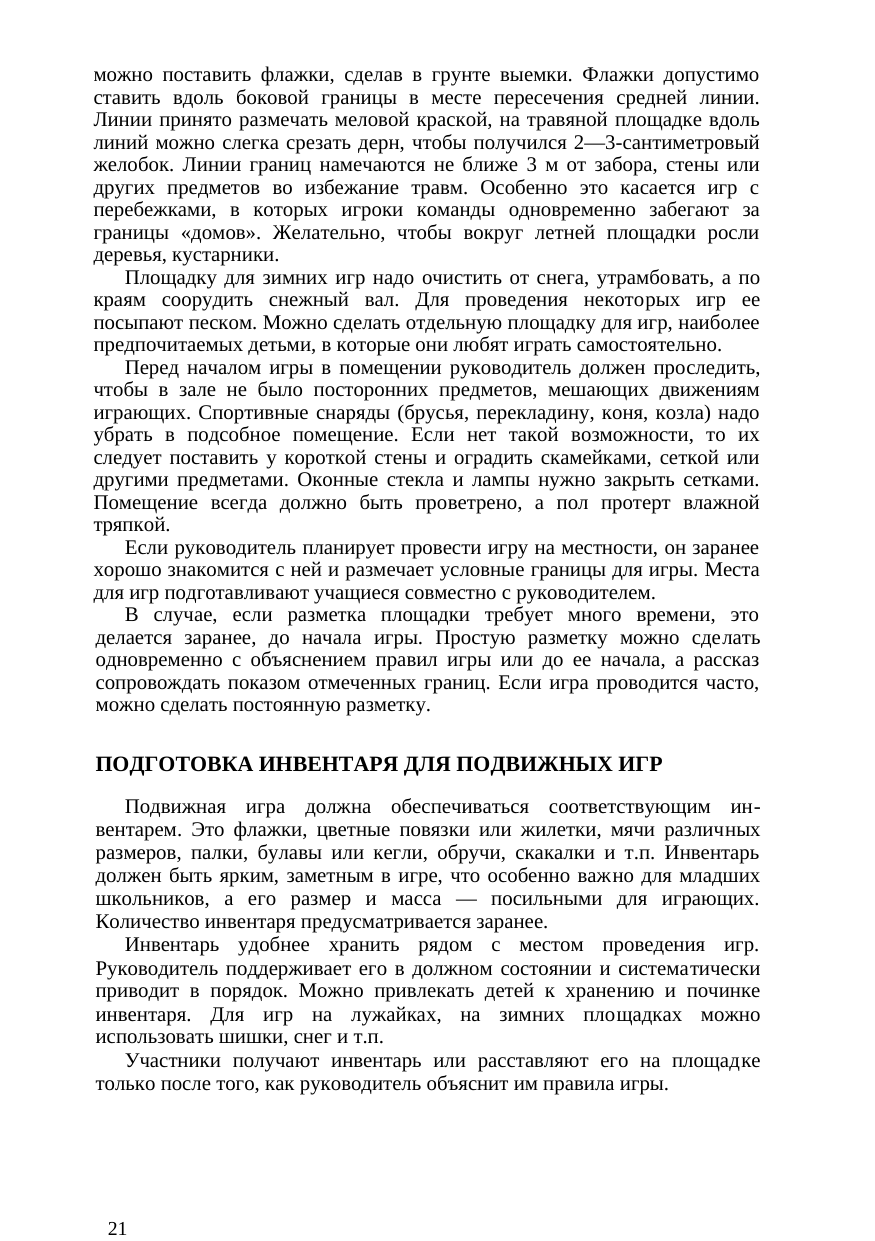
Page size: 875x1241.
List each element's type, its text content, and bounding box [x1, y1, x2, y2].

text Площадку для зимних игр надо очистить от снега, утрамбовать, а по краям соорудить снежный вал. Для проведения некоторых игр ее посыпают песком. Можно сделать отдельную площадку для игр, наиболее предпочитаемых детьми, в которые они любят играть самостоятельно. [93, 266, 760, 356]
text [93, 64, 760, 266]
text Если руководитель планирует провести игру на местности, он заранее хорошо знакомится с ней и размечает условные границы для игры. Места для игр подготавливают учащиеся совместно с руководителем. [93, 536, 760, 604]
text Инвентарь удобнее хранить рядом с местом проведения игр. Руководитель поддерживает его в должном состоянии и систематически приводит в порядок. Можно привлекать детей к хранению и починке инвентаря. Для игр на лужайках, на зимних площадках можно использовать шишки, снег и т.п. [95, 933, 760, 1049]
text Подвижная игра должна обеспечиваться соответствующим инвентарем. Это флажки, цветные повязки или жилетки, мячи различных размеров, палки, булавы или кегли, обручи, скакалки и т.п. Инвентарь должен быть ярким, заметным в игре, что особенно важно для младших школьников, а его размер и масса — посильными для играющих. Количество инвентаря предусматривается заранее. [95, 795, 760, 933]
text Перед началом игры в помещении руководитель должен проследить, чтобы в зале не было посторонних предметов, мешающих движениям играющих. Спортивные снаряды (брусья, перекладину, коня, козла) надо убрать в подсобное помещение. Если нет такой возможности, то их следует поставить у короткой стены и оградить скамейками, сеткой или другими предметами. Оконные стекла и лампы нужно закрыть сетками. Помещение всегда должно быть проветрено, а пол протерт влажной тряпкой. [93, 356, 760, 536]
text В случае, если разметка площадки требует много времени, это делается заранее, до начала игры. Простую разметку можно сделать одновременно с объяснением правил игры или до ее начала, а рассказ сопровождать показом отмеченных границ. Если игра проводится часто, можно сделать постоянную разметку. [95, 604, 760, 716]
text Участники получают инвентарь или расставляют его на площадке только после того, как руководитель объяснит им правила игры. [95, 1049, 760, 1095]
text ПОДГОТОВКА ИНВЕНТАРЯ ДЛЯ ПОДВИЖНЫХ ИГР [95, 754, 762, 776]
